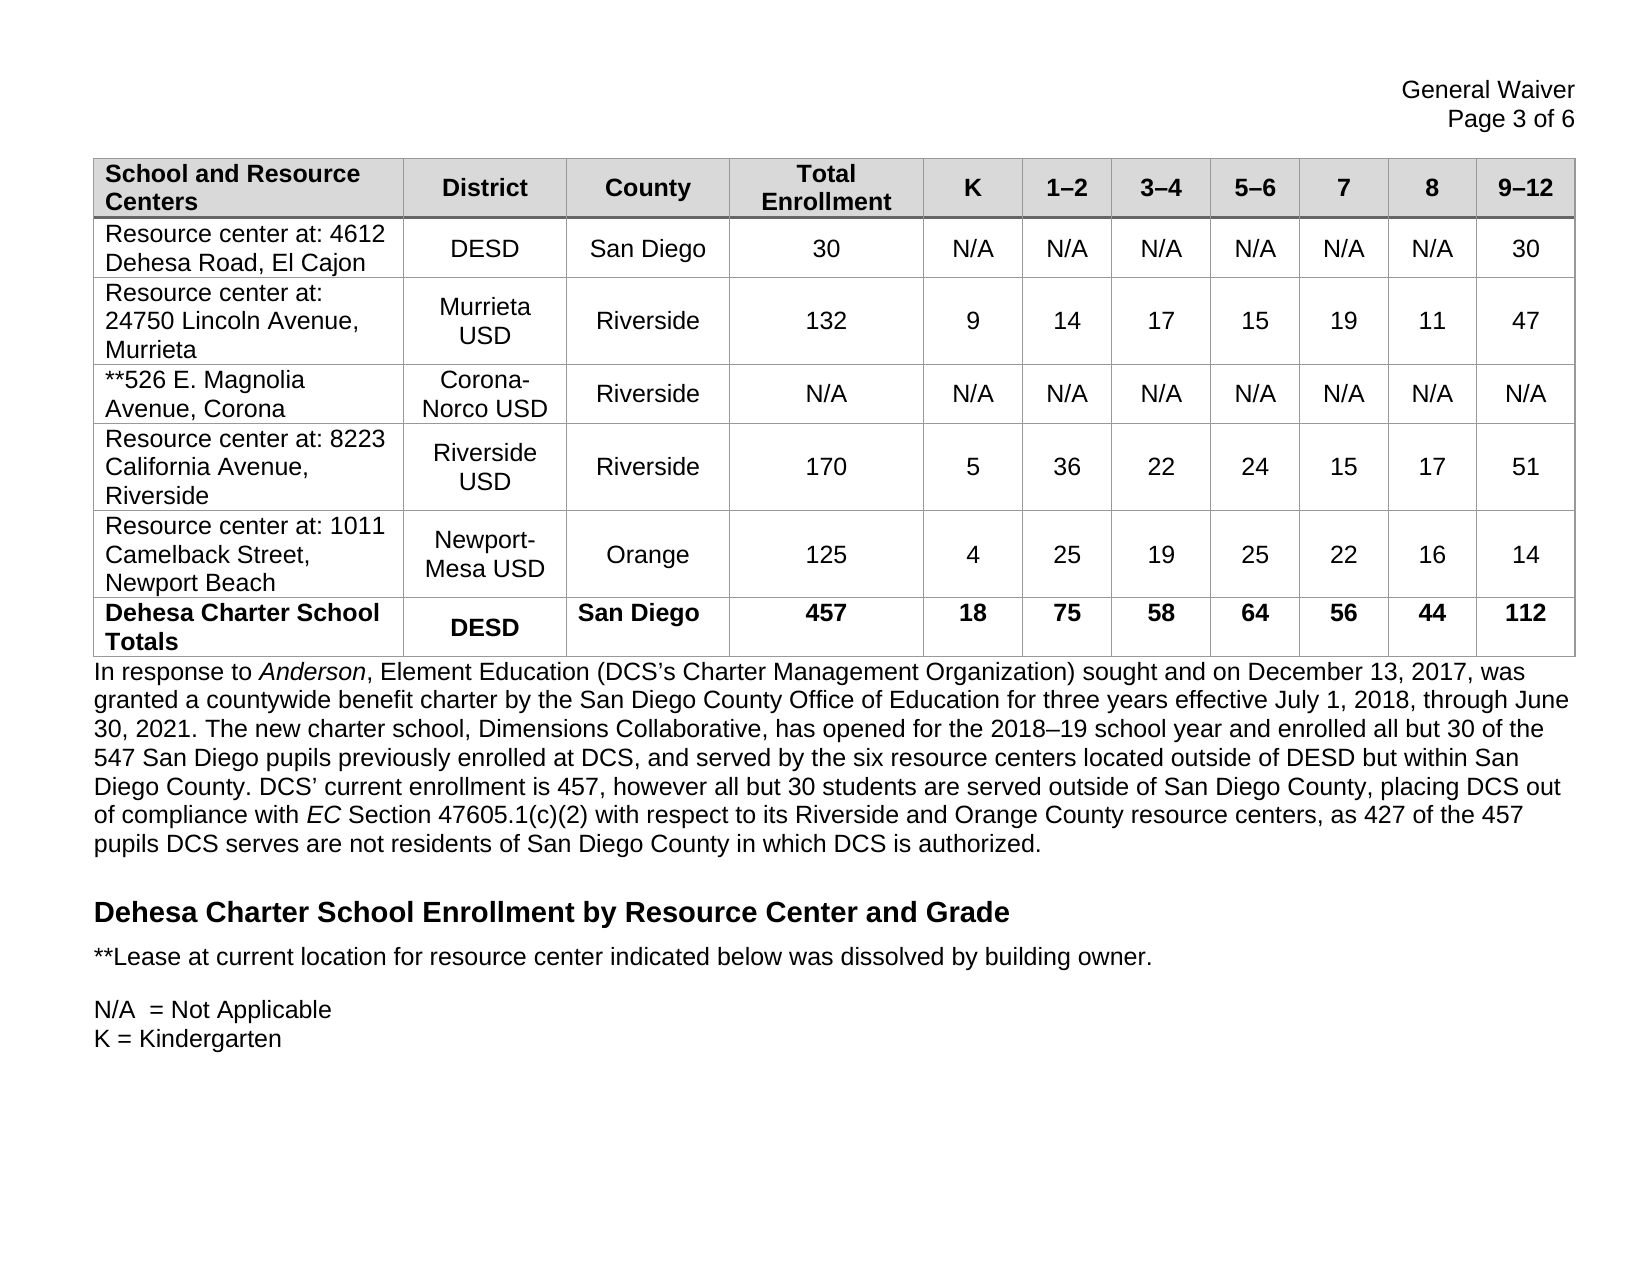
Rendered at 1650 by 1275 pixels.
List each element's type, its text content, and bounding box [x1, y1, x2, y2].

table_header 3–4 [1112, 159, 1210, 216]
table_cell 19 [1112, 511, 1210, 597]
table_cell 112 [1477, 598, 1574, 656]
table_cell 25 [1211, 511, 1299, 597]
table_cell 14 [1477, 511, 1574, 597]
table_cell 51 [1477, 424, 1574, 510]
table_cell San Diego [567, 598, 729, 656]
table_cell N/A [924, 365, 1022, 422]
table_cell N/A [1023, 365, 1111, 422]
table_cell 457 [730, 598, 923, 656]
table_cell N/A [1211, 219, 1299, 277]
table_cell 30 [730, 219, 923, 277]
table_cell N/A [1300, 219, 1388, 277]
text K = Kindergarten [94, 1024, 1575, 1053]
table_cell 58 [1112, 598, 1210, 656]
table_cell 36 [1023, 424, 1111, 510]
table_cell Corona-Norco USD [404, 365, 566, 422]
table_cell 132 [730, 278, 923, 364]
table_cell 125 [730, 511, 923, 597]
table_cell 19 [1300, 278, 1388, 364]
table_header 1–2 [1023, 159, 1111, 216]
table_cell **526 E. Magnolia Avenue, Corona [94, 365, 403, 422]
table_cell N/A [1389, 365, 1476, 422]
table_cell Orange [567, 511, 729, 597]
table_cell 9 [924, 278, 1022, 364]
table_cell 15 [1300, 424, 1388, 510]
text In response to Anderson, Element Education (DCS’s Charter Management Organization) sought and on December 13, 2017, was granted a countywide benefit charter by the San Diego County Office of Education for three years effective July 1, 2018, through June 30, 2021. The new charter school, Dimensions Collaborative, has opened for the 2018–19 school year and enrolled all but 30 of the 547 San Diego pupils previously enrolled at DCS, and served by the six resource centers located outside of DESD but within San Diego County. DCS’ current enrollment is 457, however all but 30 students are served outside of San Diego County, placing DCS out of compliance with EC Section 47605.1(c)(2) with respect to its Riverside and Orange County resource centers, as 427 of the 457 pupils DCS serves are not residents of San Diego County in which DCS is authorized. [94, 657, 1575, 858]
table_cell DESD [404, 219, 566, 277]
table_cell 14 [1023, 278, 1111, 364]
table_cell N/A [1300, 365, 1388, 422]
table_cell Resource center at: 1011 Camelback Street, Newport Beach [94, 511, 403, 597]
table_header School and Resource Centers [94, 159, 403, 216]
table_header 7 [1300, 159, 1388, 216]
table_cell 75 [1023, 598, 1111, 656]
table_header District [404, 159, 566, 216]
table_cell Riverside [567, 365, 729, 422]
table_cell Riverside [567, 278, 729, 364]
text **Lease at current location for resource center indicated below was dissolved by building owner. [94, 941, 1575, 970]
table_cell 16 [1389, 511, 1476, 597]
table_cell 18 [924, 598, 1022, 656]
table_header Total Enrollment [730, 159, 923, 216]
table_cell Resource center at: 4612 Dehesa Road, El Cajon [94, 219, 403, 277]
table_cell Newport-Mesa USD [404, 511, 566, 597]
table_cell 170 [730, 424, 923, 510]
table_cell 22 [1112, 424, 1210, 510]
table_cell 15 [1211, 278, 1299, 364]
table_cell Riverside [567, 424, 729, 510]
table_cell N/A [1112, 365, 1210, 422]
table_cell San Diego [567, 219, 729, 277]
table_cell N/A [1112, 219, 1210, 277]
table_cell 17 [1389, 424, 1476, 510]
table_cell Riverside USD [404, 424, 566, 510]
table_cell 30 [1477, 219, 1574, 277]
table_cell 11 [1389, 278, 1476, 364]
table_header 9–12 [1477, 159, 1574, 216]
table_cell 22 [1300, 511, 1388, 597]
table_cell 47 [1477, 278, 1574, 364]
table_cell N/A [1477, 365, 1574, 422]
table_header 8 [1389, 159, 1476, 216]
table_cell 56 [1300, 598, 1388, 656]
table_header County [567, 159, 729, 216]
table_cell Resource center at: 8223 California Avenue, Riverside [94, 424, 403, 510]
table_cell N/A [1023, 219, 1111, 277]
table_header K [924, 159, 1022, 216]
table_cell 64 [1211, 598, 1299, 656]
table_cell 44 [1389, 598, 1476, 656]
table_cell N/A [1211, 365, 1299, 422]
table_cell DESD [404, 598, 566, 656]
text Dehesa Charter School Enrollment by Resource Center and Grade [94, 895, 1575, 929]
table_cell N/A [924, 219, 1022, 277]
table_cell N/A [730, 365, 923, 422]
table_cell Murrieta USD [404, 278, 566, 364]
table_cell Resource center at: 24750 Lincoln Avenue, Murrieta [94, 278, 403, 364]
table_header 5–6 [1211, 159, 1299, 216]
text N/A = Not Applicable [94, 995, 1575, 1024]
table_cell Dehesa Charter School Totals [94, 598, 403, 656]
table_cell 17 [1112, 278, 1210, 364]
table_cell N/A [1389, 219, 1476, 277]
table_cell 5 [924, 424, 1022, 510]
table_cell 25 [1023, 511, 1111, 597]
table_cell 4 [924, 511, 1022, 597]
table_cell 24 [1211, 424, 1299, 510]
